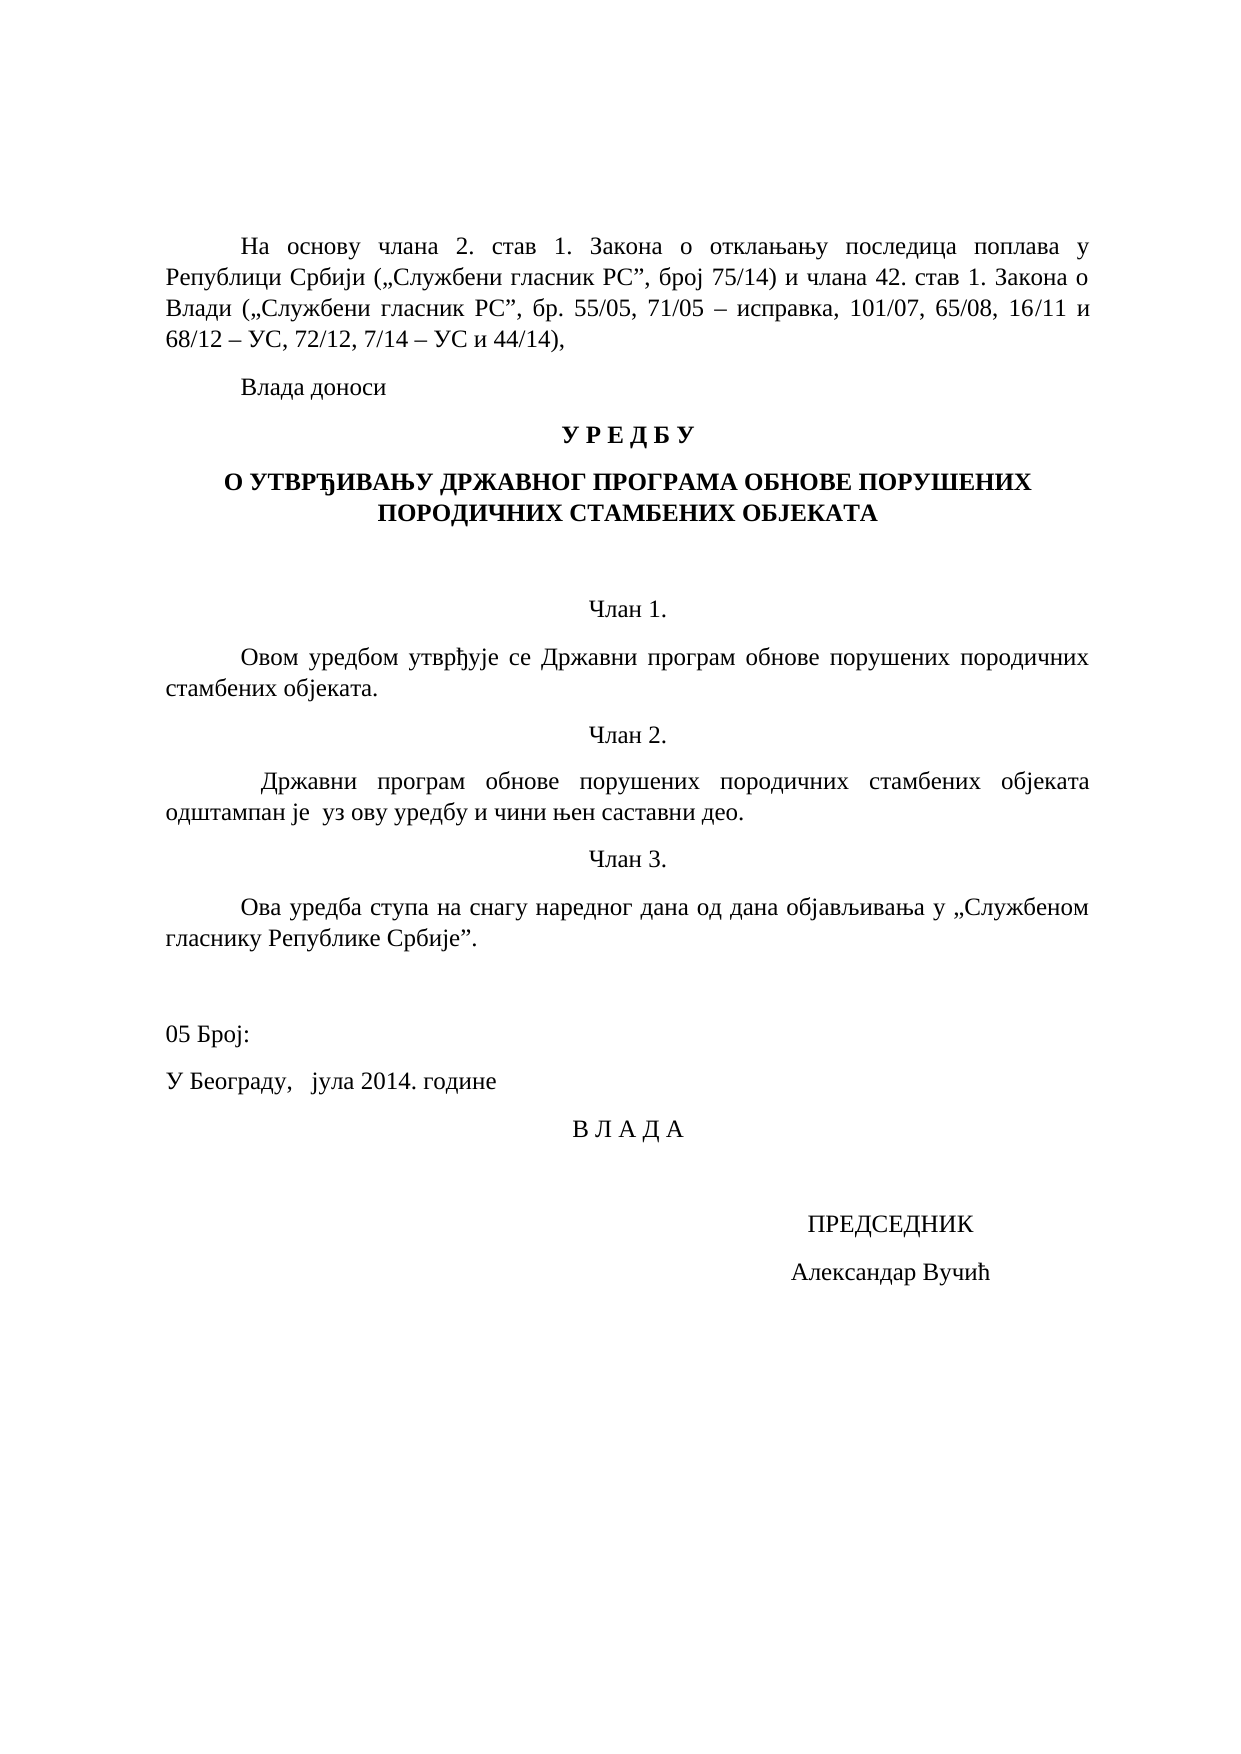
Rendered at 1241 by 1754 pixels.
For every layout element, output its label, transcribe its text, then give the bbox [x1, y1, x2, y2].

text В Л А Д А [165, 1114, 1090, 1143]
text ПРЕДСЕДНИК [690, 1209, 1090, 1238]
text Члан 3. [165, 844, 1090, 873]
text 05 Број: [165, 1019, 1090, 1047]
text Ова уредба ступа на снагу наредног дана од дана објављивања у „Службеном гласнику Републике Србије”. [165, 892, 1090, 952]
text На основу члана 2. став 1. Закона о отклањању последица поплава у Републици Србији („Службени гласник РС”, број 75/14) и члана 42. став 1. Закона о Влади („Службени гласник РС”, бр. 55/05, 71/05 – исправка, 101/07, 65/08, 16/11 и 68/12 – УС, 72/12, 7/14 ‒ УС и 44/14), [165, 231, 1090, 353]
text О УТВРЂИВАЊУ ДРЖАВНОГ ПРОГРАМА ОБНОВЕ ПОРУШЕНИХ ПОРОДИЧНИХ СТАМБЕНИХ ОБЈЕКАТА [165, 467, 1090, 527]
text Овом уредбом утврђује се Државни програм обнове порушених породичних стамбених објеката. [165, 642, 1090, 701]
text Члан 2. [165, 720, 1090, 749]
text У Београду, јула 2014. године [165, 1066, 1090, 1095]
text Члан 1. [165, 594, 1090, 623]
text Државни програм обнове порушених породичних стамбених објеката одштампан је уз ову уредбу и чини њен саставни део. [165, 766, 1090, 826]
text У Р Е Д Б У [165, 420, 1090, 448]
text Влада доноси [165, 372, 1090, 401]
text Александар Вучић [690, 1257, 1090, 1286]
